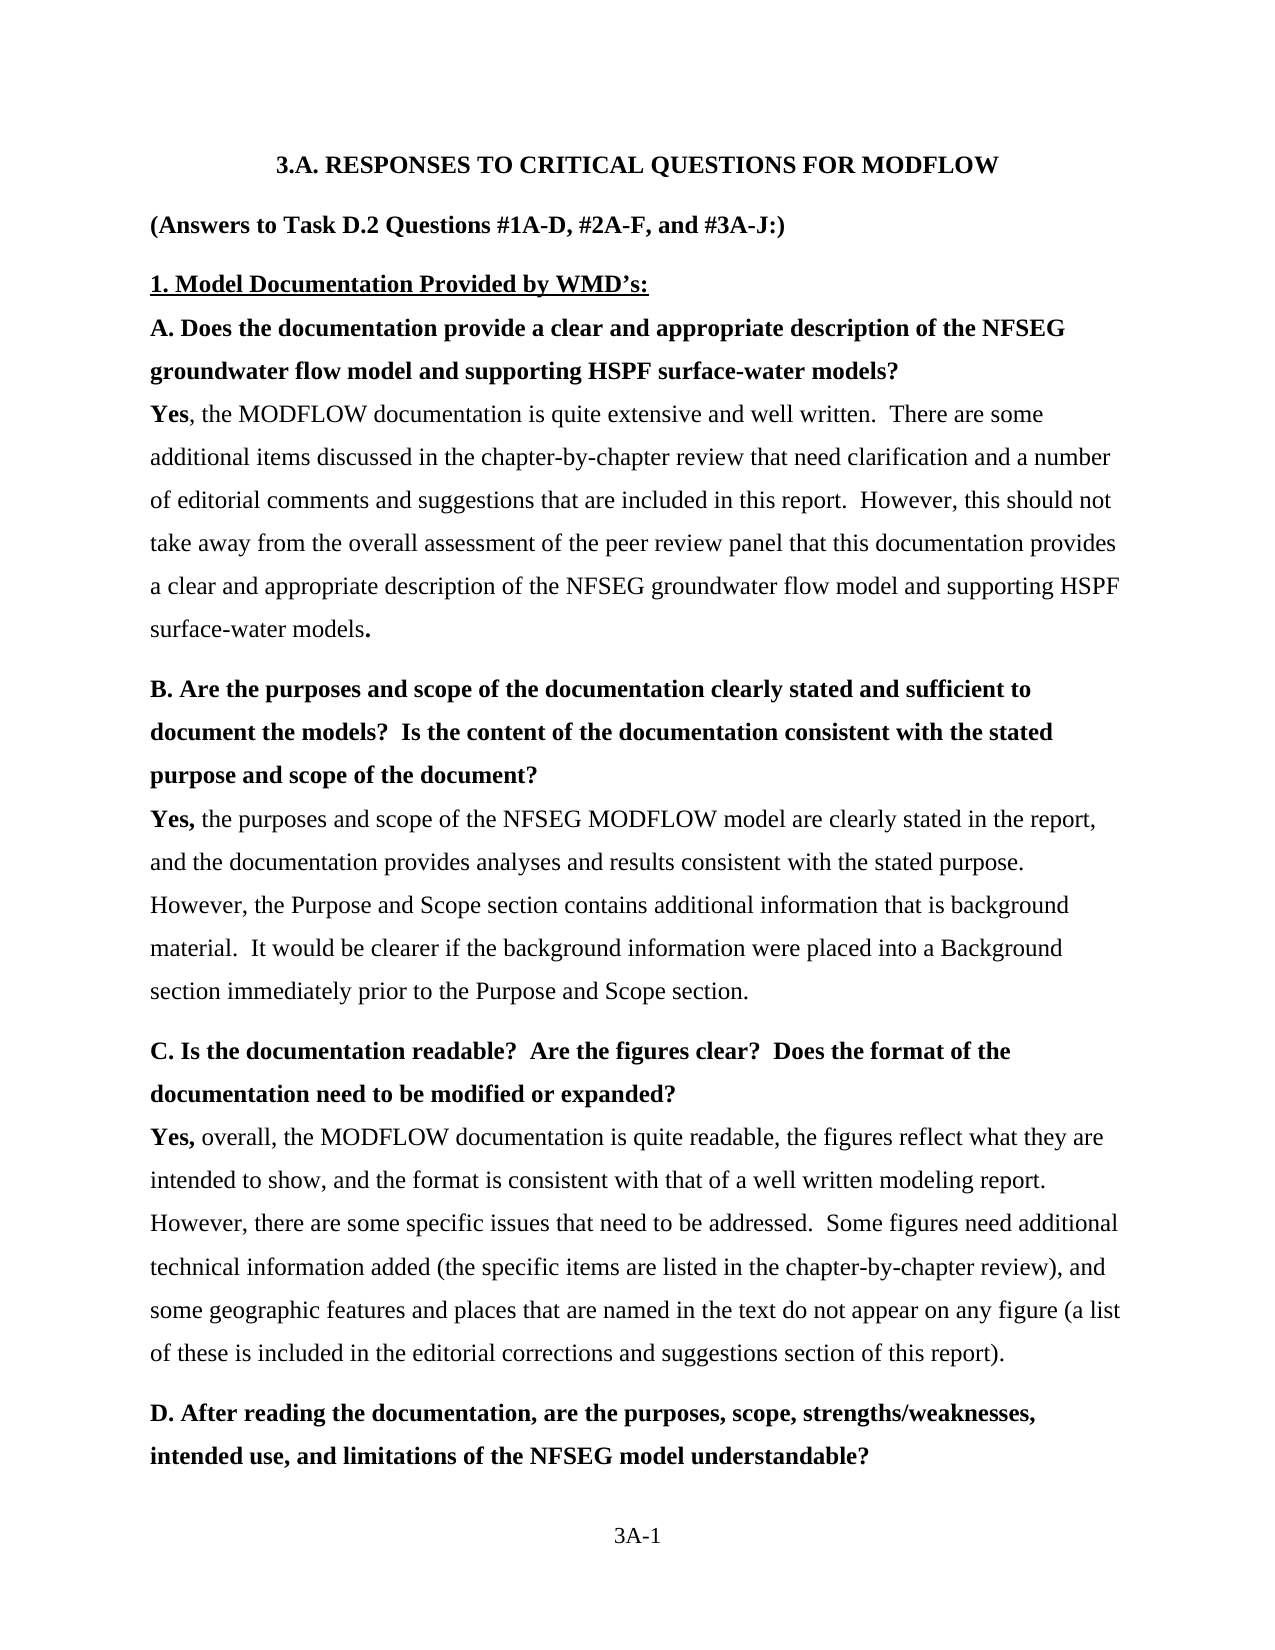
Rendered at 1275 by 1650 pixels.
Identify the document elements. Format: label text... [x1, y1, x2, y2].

text D. After reading the documentation, are the purposes, scope, strengths/weaknesses, intended use, and limitations of the NFSEG model understandable? [150, 1398, 1125, 1469]
text Yes, the MODFLOW documentation is quite extensive and well written. There are some additional items discussed in the chapter-by-chapter review that need clarification and a number of editorial comments and suggestions that are included in this report. However, this should not take away from the overall assessment of the peer review panel that this documentation provides a clear and appropriate description of the NFSEG groundwater flow model and supporting HSPF surface-water models. [150, 399, 1125, 643]
text Yes, the purposes and scope of the NFSEG MODFLOW model are clearly stated in the report, and the documentation provides analyses and results consistent with the stated purpose. However, the Purpose and Scope section contains additional information that is background material. It would be clearer if the background information were placed into a Background section immediately prior to the Purpose and Scope section. [150, 804, 1125, 1005]
text 1. Model Documentation Provided by WMD’s: [150, 269, 1125, 298]
text (Answers to Task D.2 Questions #1A-D, #2A-F, and #3A-J:) [150, 210, 1125, 238]
text A. Does the documentation provide a clear and appropriate description of the NFSEG groundwater flow model and supporting HSPF surface-water models? [150, 313, 1125, 384]
text C. Is the documentation readable? Are the figures clear? Does the format of the documentation need to be modified or expanded? [150, 1036, 1125, 1108]
text Yes, overall, the MODFLOW documentation is quite readable, the figures reflect what they are intended to show, and the format is consistent with that of a well written modeling report. However, there are some specific issues that need to be addressed. Some figures need additional technical information added (the specific items are listed in the chapter-by-chapter review), and some geographic features and places that are named in the text do not appear on any figure (a list of these is included in the editorial corrections and suggestions section of this report). [150, 1122, 1125, 1367]
text 3.A. RESPONSES TO CRITICAL QUESTIONS FOR MODFLOW [150, 150, 1125, 179]
text B. Are the purposes and scope of the documentation clearly stated and sufficient to document the models? Is the content of the documentation consistent with the stated purpose and scope of the document? [150, 674, 1125, 789]
